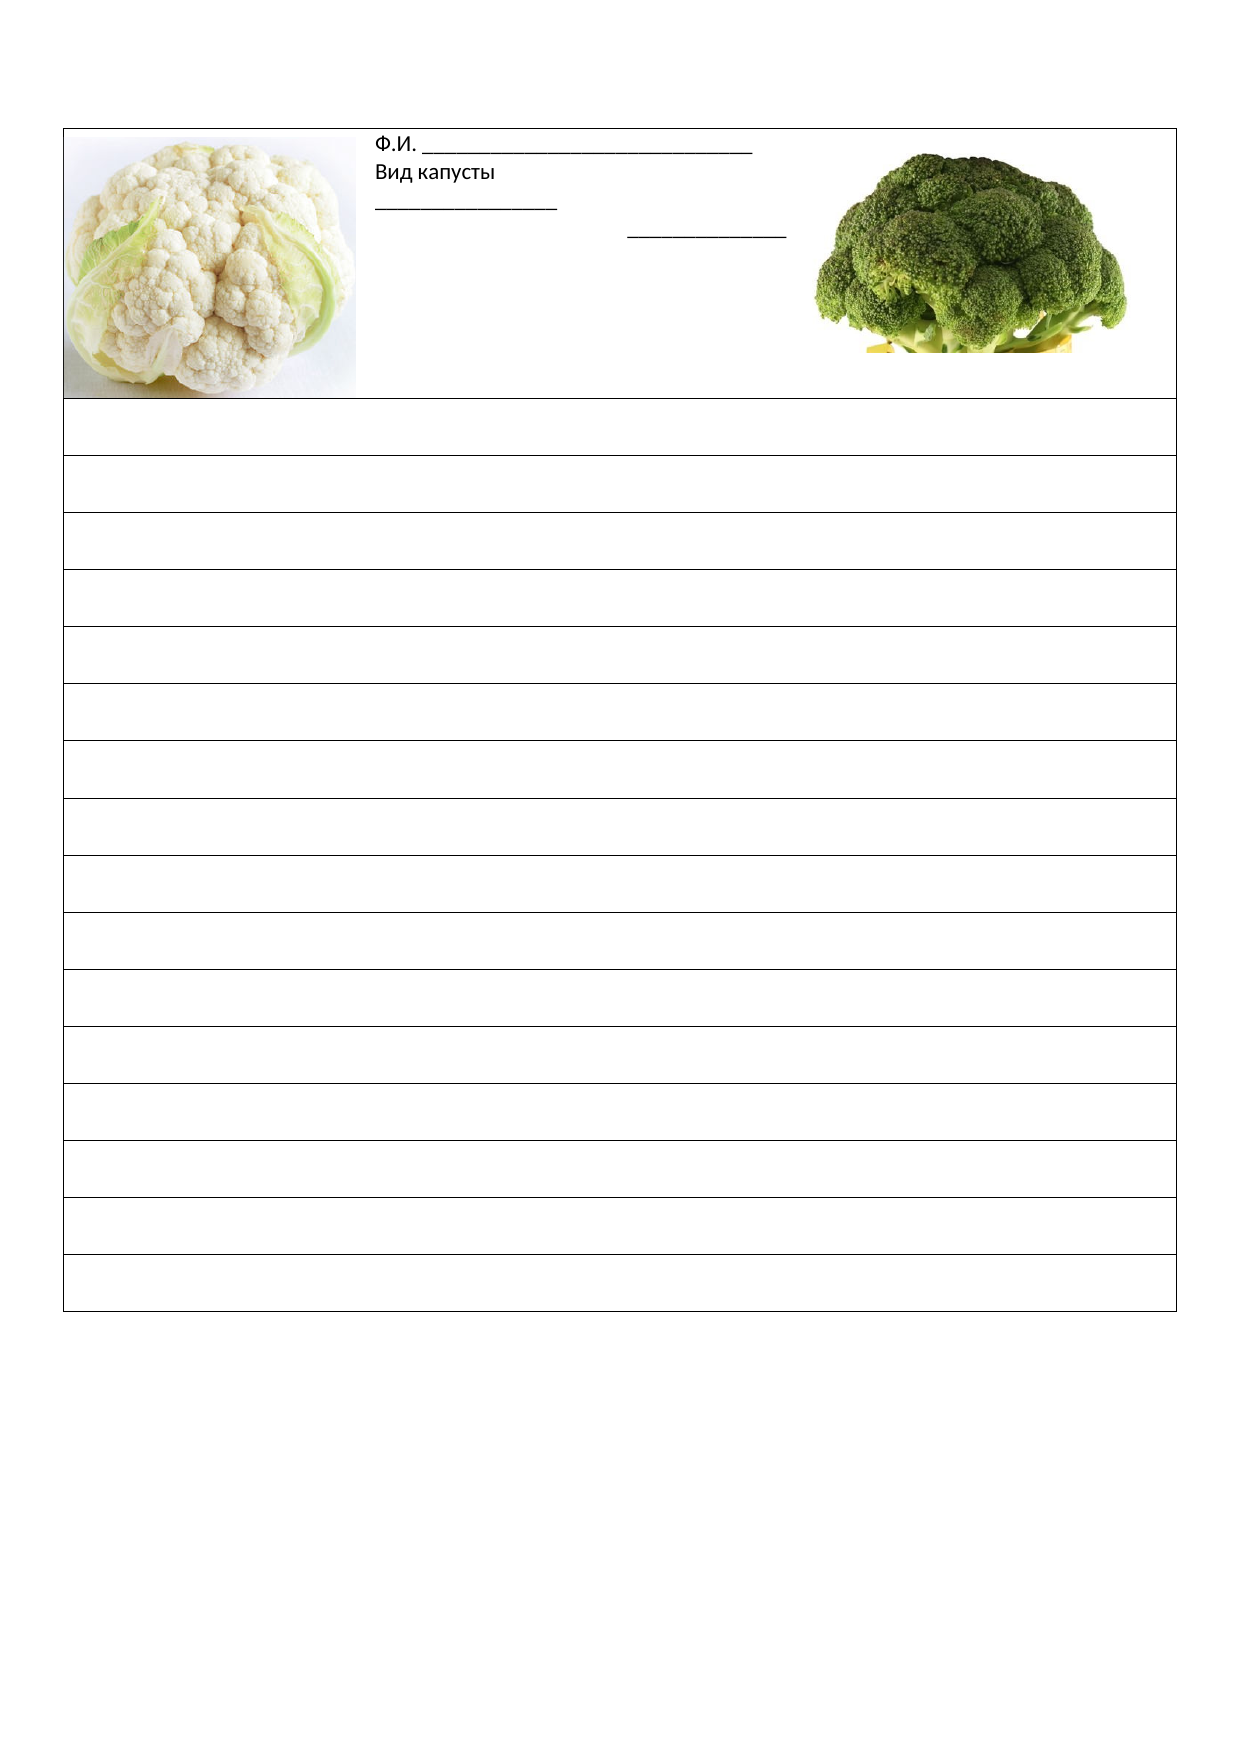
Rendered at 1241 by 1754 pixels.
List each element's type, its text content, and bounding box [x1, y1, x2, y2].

table_cell [64, 913, 1176, 969]
table_cell [64, 741, 1176, 797]
picture [63, 137, 356, 398]
table_cell [64, 570, 1176, 626]
table_cell [64, 799, 1176, 854]
table_cell [64, 1027, 1176, 1083]
table_cell [64, 856, 1176, 912]
table_cell [64, 1084, 1176, 1140]
table_cell [64, 1198, 1176, 1254]
picture [812, 146, 1131, 353]
table_cell [64, 513, 1176, 569]
table_cell [64, 627, 1176, 683]
table_cell [64, 970, 1176, 1026]
table_cell [64, 399, 1176, 455]
table_cell [64, 1255, 1176, 1311]
table_cell [64, 1141, 1176, 1197]
table_header Ф.И. _____________________________ Вид капусты ________________ ______________ [64, 129, 1176, 398]
table_cell [64, 684, 1176, 740]
table_cell [64, 456, 1176, 512]
